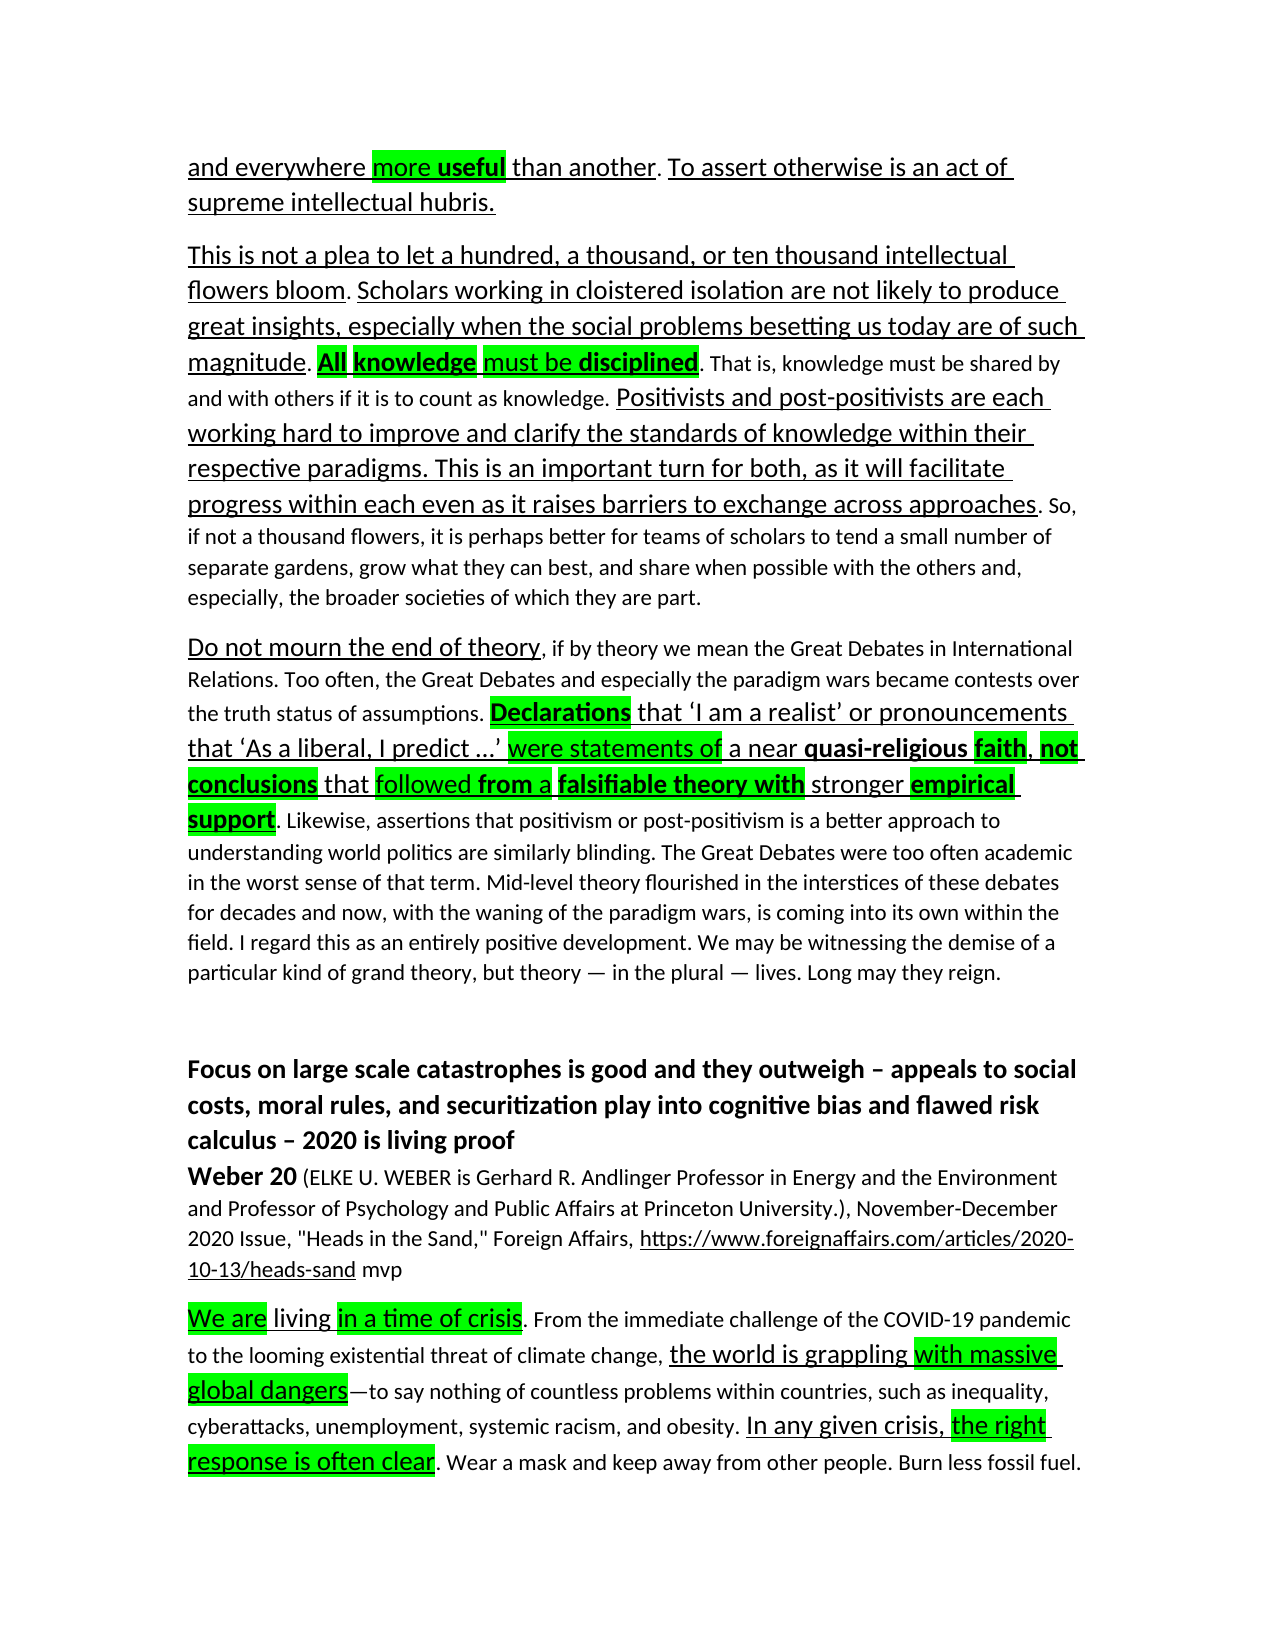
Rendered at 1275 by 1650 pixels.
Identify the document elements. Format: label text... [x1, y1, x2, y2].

subtitle Focus on large scale catastrophes is good and they outweigh – appeals to social costs, moral rules, and securitization play into cognitive bias and flawed risk calculus – 2020 is living proof [187, 1052, 1087, 1157]
text Do not mourn the end of theory, if by theory we mean the Great Debates in International Relations. Too often, the Great Debates and especially the paradigm wars became contests over the truth status of assumptions. Declarations that ‘I am a realist’ or pronouncements that ‘As a liberal, I predict …’ were statements of a near quasi-religious faith, not conclusions that followed from a falsifiable theory with stronger empirical support. Likewise, assertions that positivism or post-positivism is a better approach to understanding world politics are similarly blinding. The Great Debates were too often academic in the worst sense of that term. Mid-level theory flourished in the interstices of these debates for decades and now, with the waning of the paradigm wars, is coming into its own within the field. I regard this as an entirely positive development. We may be witnessing the demise of a particular kind of grand theory, but theory — in the plural — lives. Long may they reign. [187, 630, 1087, 987]
text This is not a plea to let a hundred, a thousand, or ten thousand intellectual flowers bloom. Scholars working in cloistered isolation are not likely to produce great insights, especially when the social problems besetting us today are of such magnitude. All knowledge must be disciplined. That is, knowledge must be shared by and with others if it is to count as knowledge. Positivists and post-positivists are each working hard to improve and clarify the standards of knowledge within their respective paradigms. This is an important turn for both, as it will facilitate progress within each even as it raises barriers to exchange across approaches. So, if not a thousand flowers, it is perhaps better for teams of scholars to tend a small number of separate gardens, grow what they can best, and share when possible with the others and, especially, the broader societies of which they are part. [187, 238, 1087, 611]
text Weber 20 (ELKE U. WEBER is Gerhard R. Andlinger Professor in Energy and the Environment and Professor of Psychology and Public Affairs at Princeton University.), November-December 2020 Issue, "Heads in the Sand," Foreign Affairs, https://www.foreignaffairs.com/articles/2020-10-13/heads-sand mvp [187, 1159, 1087, 1283]
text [187, 150, 1087, 219]
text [187, 1302, 1087, 1477]
